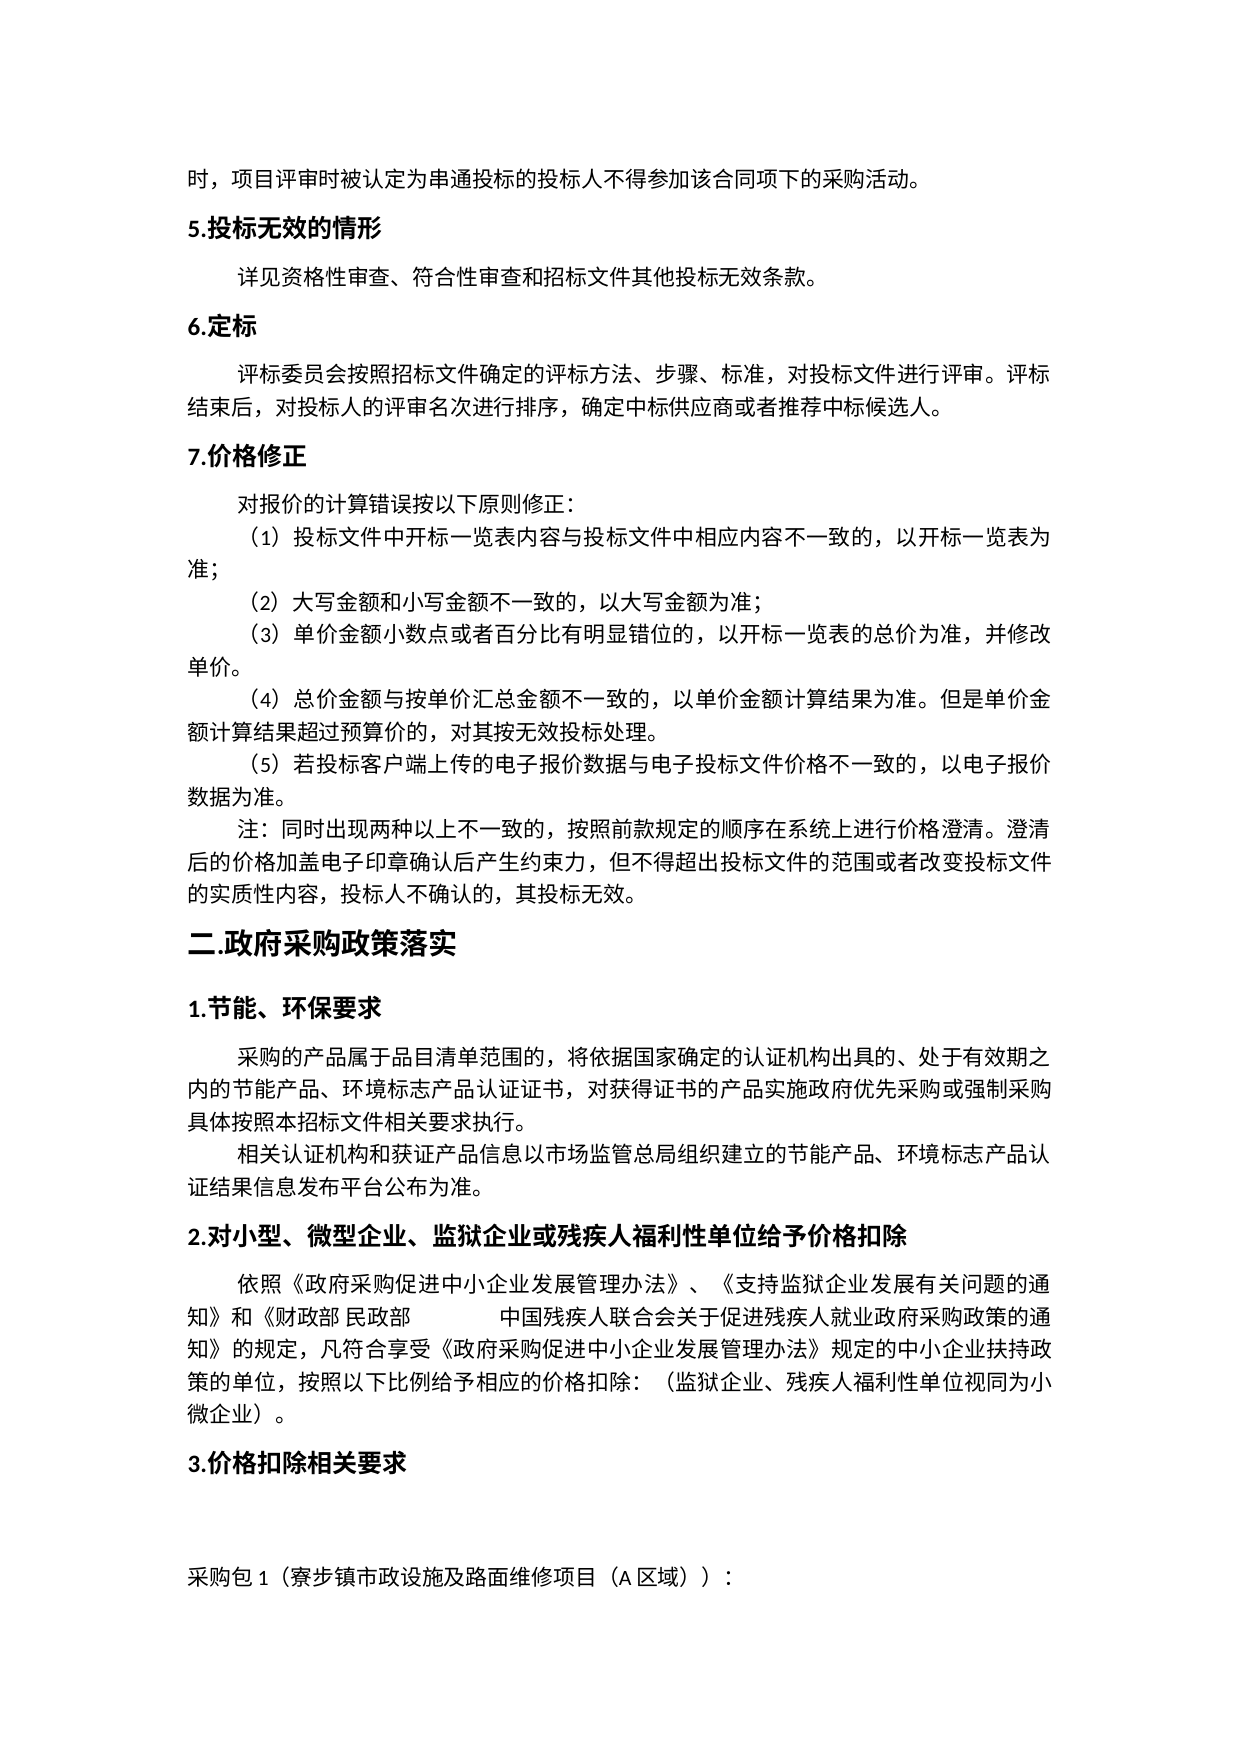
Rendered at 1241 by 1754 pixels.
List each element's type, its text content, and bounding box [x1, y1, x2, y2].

text 1.节能、环保要求 [187, 974, 1053, 1039]
text 二.政府采购政策落实 [187, 909, 1053, 974]
text 2.对小型、微型企业、监狱企业或残疾人福利性单位给予价格扣除 [187, 1202, 1053, 1267]
text 采购包1（寮步镇市政设施及路面维修项目（A区域））： [187, 1559, 1053, 1592]
text （4）总价金额与按单价汇总金额不一致的，以单价金额计算结果为准。但是单价金额计算结果超过预算价的，对其按无效投标处理。 [187, 682, 1053, 747]
text 5.投标无效的情形 [187, 194, 1053, 259]
text 评标委员会按照招标文件确定的评标方法、步骤、标准，对投标文件进行评审。评标结束后，对投标人的评审名次进行排序，确定中标供应商或者推荐中标候选人。 [187, 357, 1053, 422]
text （1）投标文件中开标一览表内容与投标文件中相应内容不一致的，以开标一览表为准； [187, 519, 1053, 584]
text 3.价格扣除相关要求 [187, 1429, 1053, 1494]
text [187, 162, 1053, 194]
text 对报价的计算错误按以下原则修正： [187, 487, 1053, 519]
text （5）若投标客户端上传的电子报价数据与电子投标文件价格不一致的，以电子报价数据为准。 [187, 747, 1053, 812]
text 详见资格性审查、符合性审查和招标文件其他投标无效条款。 [187, 259, 1053, 292]
text 6.定标 [187, 292, 1053, 357]
text 相关认证机构和获证产品信息以市场监管总局组织建立的节能产品、环境标志产品认证结果信息发布平台公布为准。 [187, 1137, 1053, 1202]
text （2）大写金额和小写金额不一致的，以大写金额为准； [187, 584, 1053, 617]
text 依照《政府采购促进中小企业发展管理办法》、《支持监狱企业发展有关问题的通知》和《财政部 民政部 中国残疾人联合会关于促进残疾人就业政府采购政策的通知》的规定，凡符合享受《政府采购促进中小企业发展管理办法》规定的中小企业扶持政策的单位，按照以下比例给予相应的价格扣除：（监狱企业、残疾人福利性单位视同为小、微企业）。 [187, 1267, 1053, 1429]
text （3）单价金额小数点或者百分比有明显错位的，以开标一览表的总价为准，并修改单价。 [187, 617, 1053, 682]
text 采购的产品属于品目清单范围的，将依据国家确定的认证机构出具的、处于有效期之内的节能产品、环境标志产品认证证书，对获得证书的产品实施政府优先采购或强制采购，具体按照本招标文件相关要求执行。 [187, 1039, 1053, 1137]
text 注：同时出现两种以上不一致的，按照前款规定的顺序在系统上进行价格澄清。澄清后的价格加盖电子印章确认后产生约束力，但不得超出投标文件的范围或者改变投标文件的实质性内容，投标人不确认的，其投标无效。 [187, 812, 1053, 909]
text 7.价格修正 [187, 422, 1053, 487]
